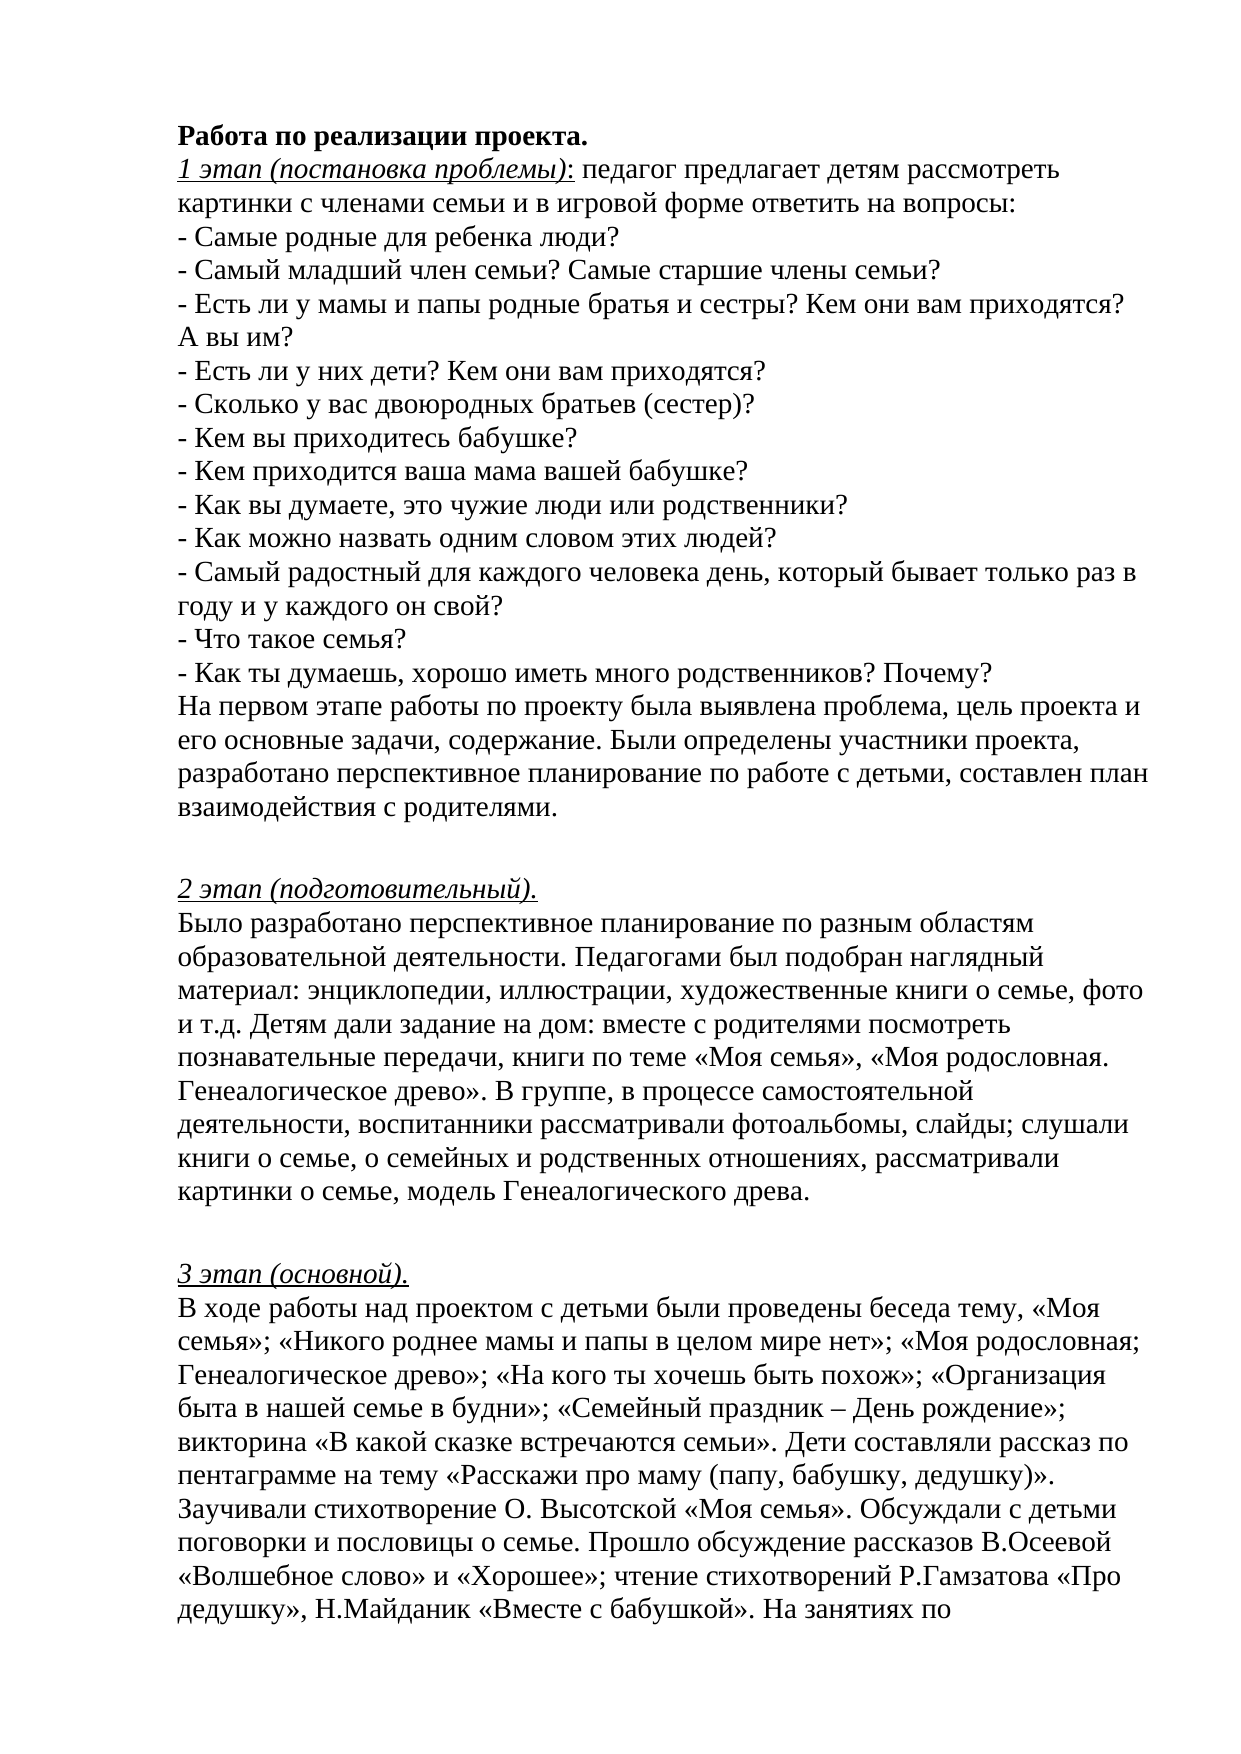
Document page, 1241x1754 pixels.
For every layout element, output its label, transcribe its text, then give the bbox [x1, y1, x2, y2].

text Работа по реализации проекта. 1 этап (постановка проблемы): педагог предлагает детям рассмотреть картинки с членами семьи и в игровой форме ответить на вопросы: - Самые родные для ребенка люди? - Самый младший член семьи? Самые старшие члены семьи? - Есть ли у мамы и папы родные братья и сестры? Кем они вам приходятся? А вы им? - Есть ли у них дети? Кем они вам приходятся? - Сколько у вас двоюродных братьев (сестер)? - Кем вы приходитесь бабушке? - Кем приходится ваша мама вашей бабушке? - Как вы думаете, это чужие люди или родственники? - Как можно назвать одним словом этих людей? - Самый радостный для каждого человека день, который бывает только раз в году и у каждого он свой? - Что такое семья? - Как ты думаешь, хорошо иметь много родственников? Почему? На первом этапе работы по проекту была выявлена проблема, цель проекта и его основные задачи, содержание. Были определены участники проекта, разработано перспективное планирование по работе с детьми, составлен план взаимодействия с родителями. [177, 118, 1152, 822]
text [177, 1223, 1152, 1625]
text 2 этап (подготовительный). Было разработано перспективное планирование по разным областям образовательной деятельности. Педагогами был подобран наглядный материал: энциклопедии, иллюстрации, художественные книги о семье, фото и т.д. Детям дали задание на дом: вместе с родителями посмотреть познавательные передачи, книги по теме «Моя семья», «Моя родословная. Генеалогическое древо». В группе, в процессе самостоятельной деятельности, воспитанники рассматривали фотоальбомы, слайды; слушали книги о семье, о семейных и родственных отношениях, рассматривали картинки о семье, модель Генеалогического древа. [177, 838, 1152, 1207]
